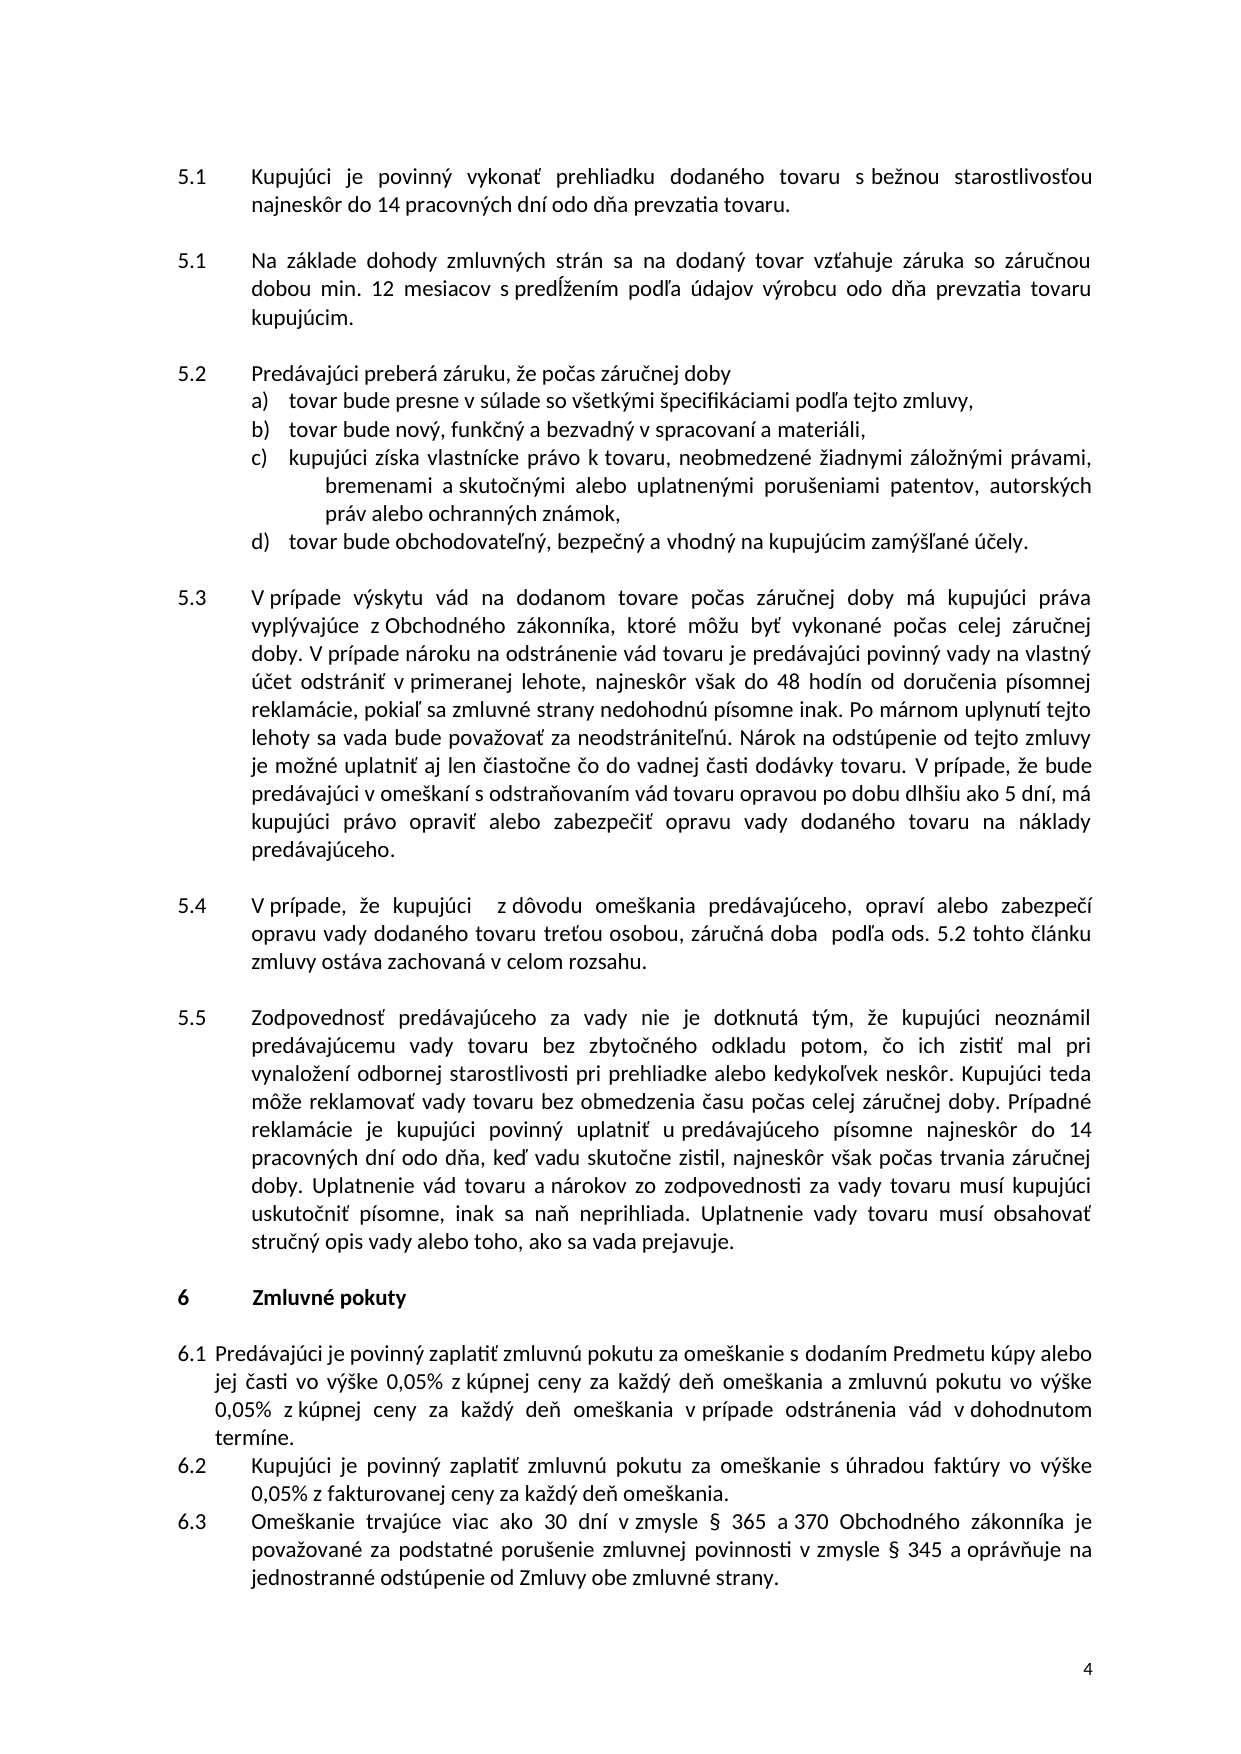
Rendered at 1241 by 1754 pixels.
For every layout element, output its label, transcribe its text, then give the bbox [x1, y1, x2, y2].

list Zodpovednosť predávajúceho za vady nie je dotknutá tým, že kupujúci neoznámil predávajúcemu vady tovaru bez zbytočného odkladu potom, čo ich zistiť mal pri vynaložení odbornej starostlivosti pri prehliadke alebo kedykoľvek neskôr. Kupujúci teda môže reklamovať vady tovaru bez obmedzenia času počas celej záručnej doby. Prípadné reklamácie je kupujúci povinný uplatniť u predávajúceho písomne najneskôr do 14 pracovných dní odo dňa, keď vadu skutočne zistil, najneskôr však počas trvania záručnej doby. Uplatnenie vád tovaru a nárokov zo zodpovednosti za vady tovaru musí kupujúci uskutočniť písomne, inak sa naň neprihliada. Uplatnenie vady tovaru musí obsahovať stručný opis vady alebo toho, ako sa vada prejavuje. [177, 1003, 1092, 1255]
list kupujúci získa vlastnícke právo k tovaru, neobmedzené žiadnymi záložnými právami, bremenami a skutočnými alebo uplatnenými porušeniami patentov, autorských práv alebo ochranných známok, [251, 443, 1092, 527]
list tovar bude presne v súlade so všetkými špecifikáciami podľa tejto zmluvy, [251, 387, 1092, 415]
list V prípade, že kupujúci z dôvodu omeškania predávajúceho, opraví alebo zabezpečí opravu vady dodaného tovaru treťou osobou, záručná doba podľa ods. 5.2 tohto článku zmluvy ostáva zachovaná v celom rozsahu. [177, 891, 1092, 975]
list Predávajúci preberá záruku, že počas záručnej doby [177, 359, 1092, 387]
list tovar bude nový, funkčný a bezvadný v spracovaní a materiáli, [251, 415, 1092, 443]
list Predávajúci je povinný zaplatiť zmluvnú pokutu za omeškanie s dodaním Predmetu kúpy alebo jej časti vo výške 0,05% z kúpnej ceny za každý deň omeškania a zmluvnú pokutu vo výške 0,05% z kúpnej ceny za každý deň omeškania v prípade odstránenia vád v dohodnutom termíne. [177, 1339, 1092, 1451]
list Zmluvné pokuty [177, 1283, 1092, 1311]
list Kupujúci je povinný vykonať prehliadku dodaného tovaru s bežnou starostlivosťou najneskôr do 14 pracovných dní odo dňa prevzatia tovaru. [177, 162, 1092, 218]
list Omeškanie trvajúce viac ako 30 dní v zmysle § 365 a 370 Obchodného zákonníka je považované za podstatné porušenie zmluvnej povinnosti v zmysle § 345 a oprávňuje na jednostranné odstúpenie od Zmluvy obe zmluvné strany. [177, 1507, 1092, 1592]
list Na základe dohody zmluvných strán sa na dodaný tovar vzťahuje záruka so záručnou dobou min. 12 mesiacov s predĺžením podľa údajov výrobcu odo dňa prevzatia tovaru kupujúcim. [177, 247, 1092, 331]
list Kupujúci je povinný zaplatiť zmluvnú pokutu za omeškanie s úhradou faktúry vo výške 0,05% z fakturovanej ceny za každý deň omeškania. [177, 1451, 1092, 1507]
list tovar bude obchodovateľný, bezpečný a vhodný na kupujúcim zamýšľané účely. [251, 527, 1092, 555]
list V prípade výskytu vád na dodanom tovare počas záručnej doby má kupujúci práva vyplývajúce z Obchodného zákonníka, ktoré môžu byť vykonané počas celej záručnej doby. V prípade nároku na odstránenie vád tovaru je predávajúci povinný vady na vlastný účet odstrániť v primeranej lehote, najneskôr však do 48 hodín od doručenia písomnej reklamácie, pokiaľ sa zmluvné strany nedohodnú písomne inak. Po márnom uplynutí tejto lehoty sa vada bude považovať za neodstrániteľnú. Nárok na odstúpenie od tejto zmluvy je možné uplatniť aj len čiastočne čo do vadnej časti dodávky tovaru. V prípade, že bude predávajúci v omeškaní s odstraňovaním vád tovaru opravou po dobu dlhšiu ako 5 dní, má kupujúci právo opraviť alebo zabezpečiť opravu vady dodaného tovaru na náklady predávajúceho. [177, 583, 1092, 863]
